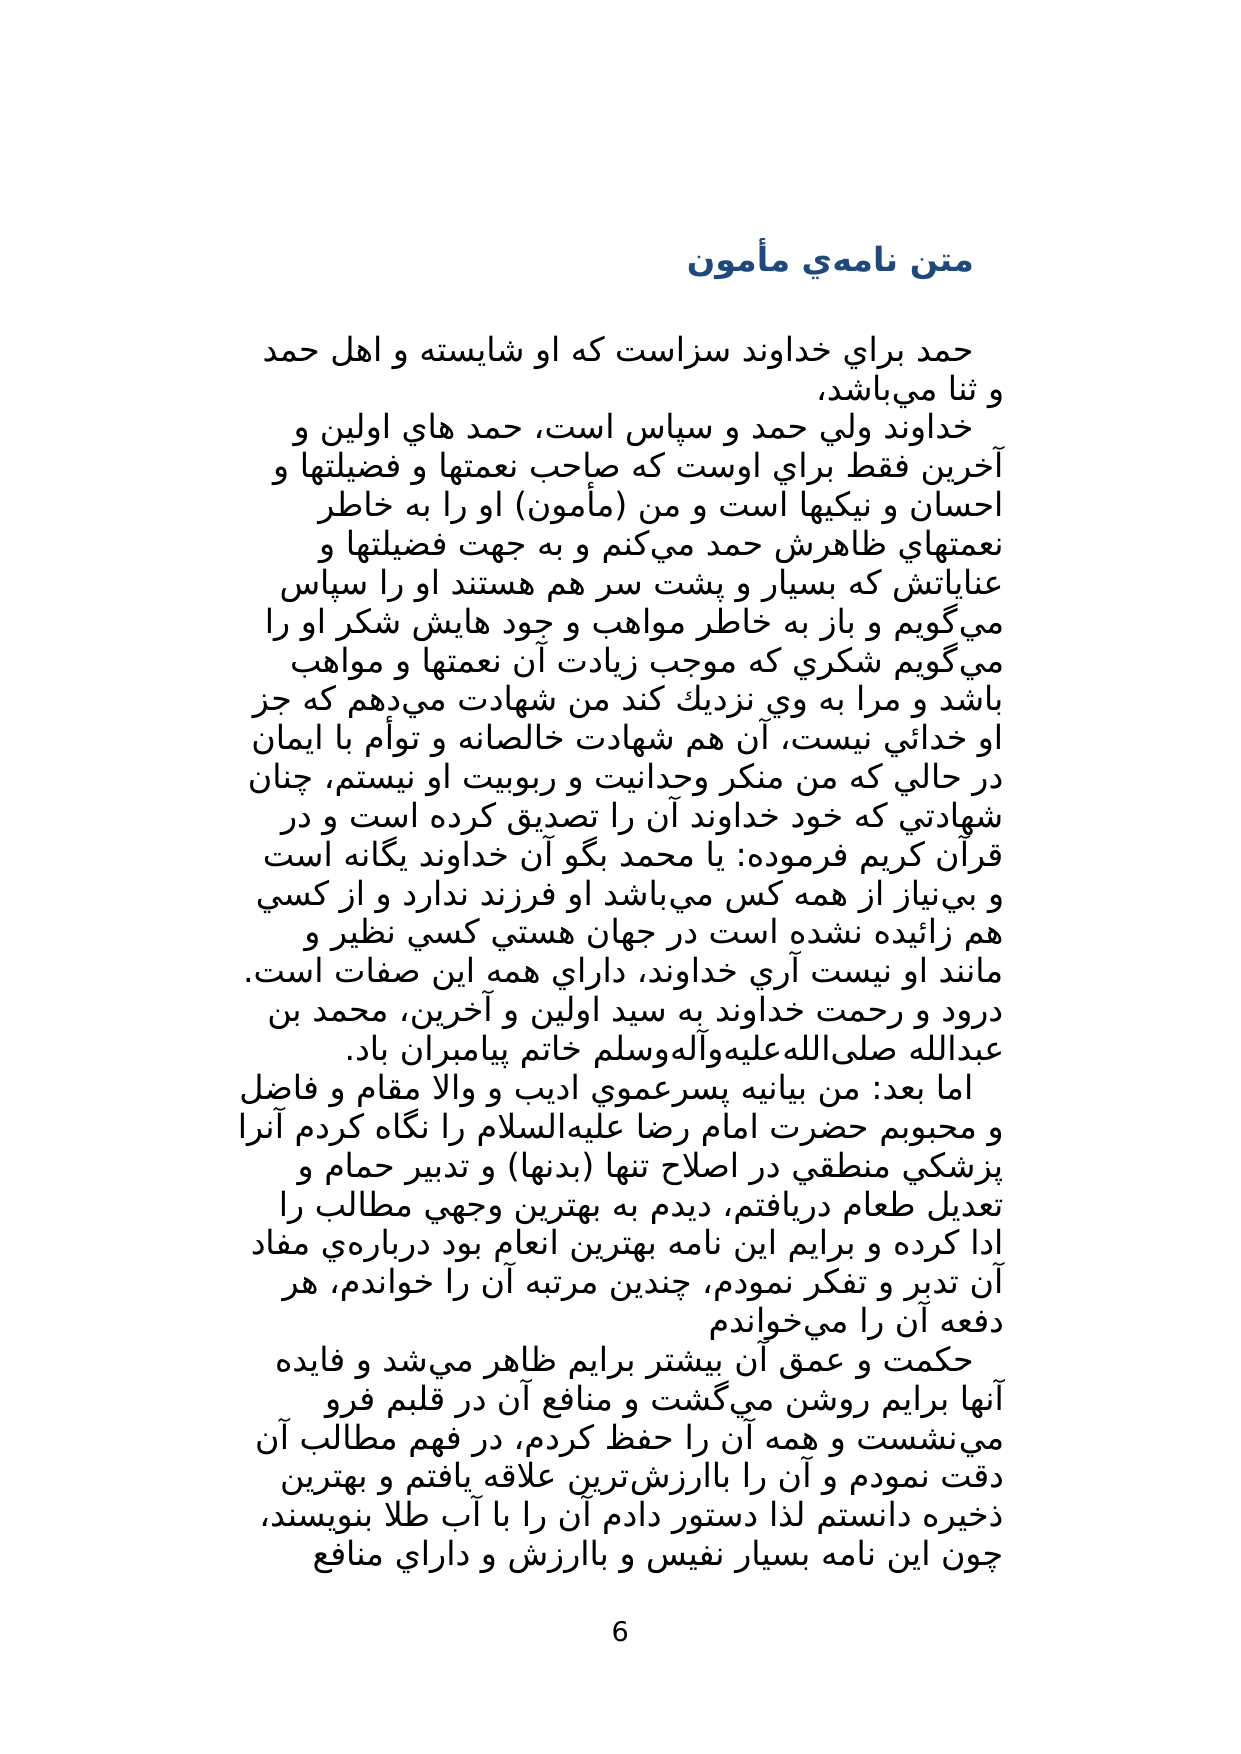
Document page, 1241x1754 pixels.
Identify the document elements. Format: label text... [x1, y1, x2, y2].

text حمد براي خداوند سزاست كه او شايسته و اهل حمد و ثنا مي‌باشد، [236, 330, 1004, 408]
subtitle متن نامه‌ي مأمون [236, 241, 1004, 279]
text اما بعد: من بيانيه پسرعموي اديب و والا مقام و فاضل و محبوبم حضرت امام رضا عليه‌السلام را نگاه كردم آنرا پزشكي منطقي در اصلاح تنها (بدنها) و تدبير حمام و تعديل طعام دريافتم، ديدم به بهترين وجهي مطالب را ادا كرده و برايم اين نامه بهترين انعام بود درباره‌ي مفاد آن تدبر و تفكر نمودم، چندين مرتبه آن را خواندم، هر دفعه آن را مي‌خواندم [236, 1068, 1004, 1340]
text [236, 1340, 1004, 1573]
text خداوند ولي حمد و سپاس است، حمد هاي اولين و آخرين فقط براي اوست كه صاحب نعمتها و فضيلتها و احسان و نيكيها است و من (مأمون) او را به خاطر نعمتهاي ظاهرش حمد مي‌كنم و به جهت فضيلتها و عناياتش كه بسيار و پشت سر هم هستند او را سپاس مي‌گويم و باز به خاطر مواهب و جود هايش شكر او را مي‌گويم شكري كه موجب زيادت آن نعمتها و مواهب باشد و مرا به وي نزديك كند من شهادت مي‌دهم كه جز او خدائي نيست، آن هم شهادت خالصانه و توأم با ايمان در حالي كه من منكر وحدانيت و ربوبيت او نيستم، چنان شهادتي كه خود خداوند آن را تصديق كرده است و در قرآن كريم فرموده: يا محمد بگو آن خداوند يگانه است و بي‌نياز از همه كس مي‌باشد او فرزند ندارد و از كسي هم زائيده نشده است در جهان هستي كسي نظير و مانند او نيست آري خداوند، داراي همه اين صفات است. درود و رحمت خداوند به سيد اولين و آخرين، محمد بن عبدالله صلى‌الله‌عليه‌وآله‌وسلم خاتم پيامبران باد. [236, 408, 1004, 1068]
